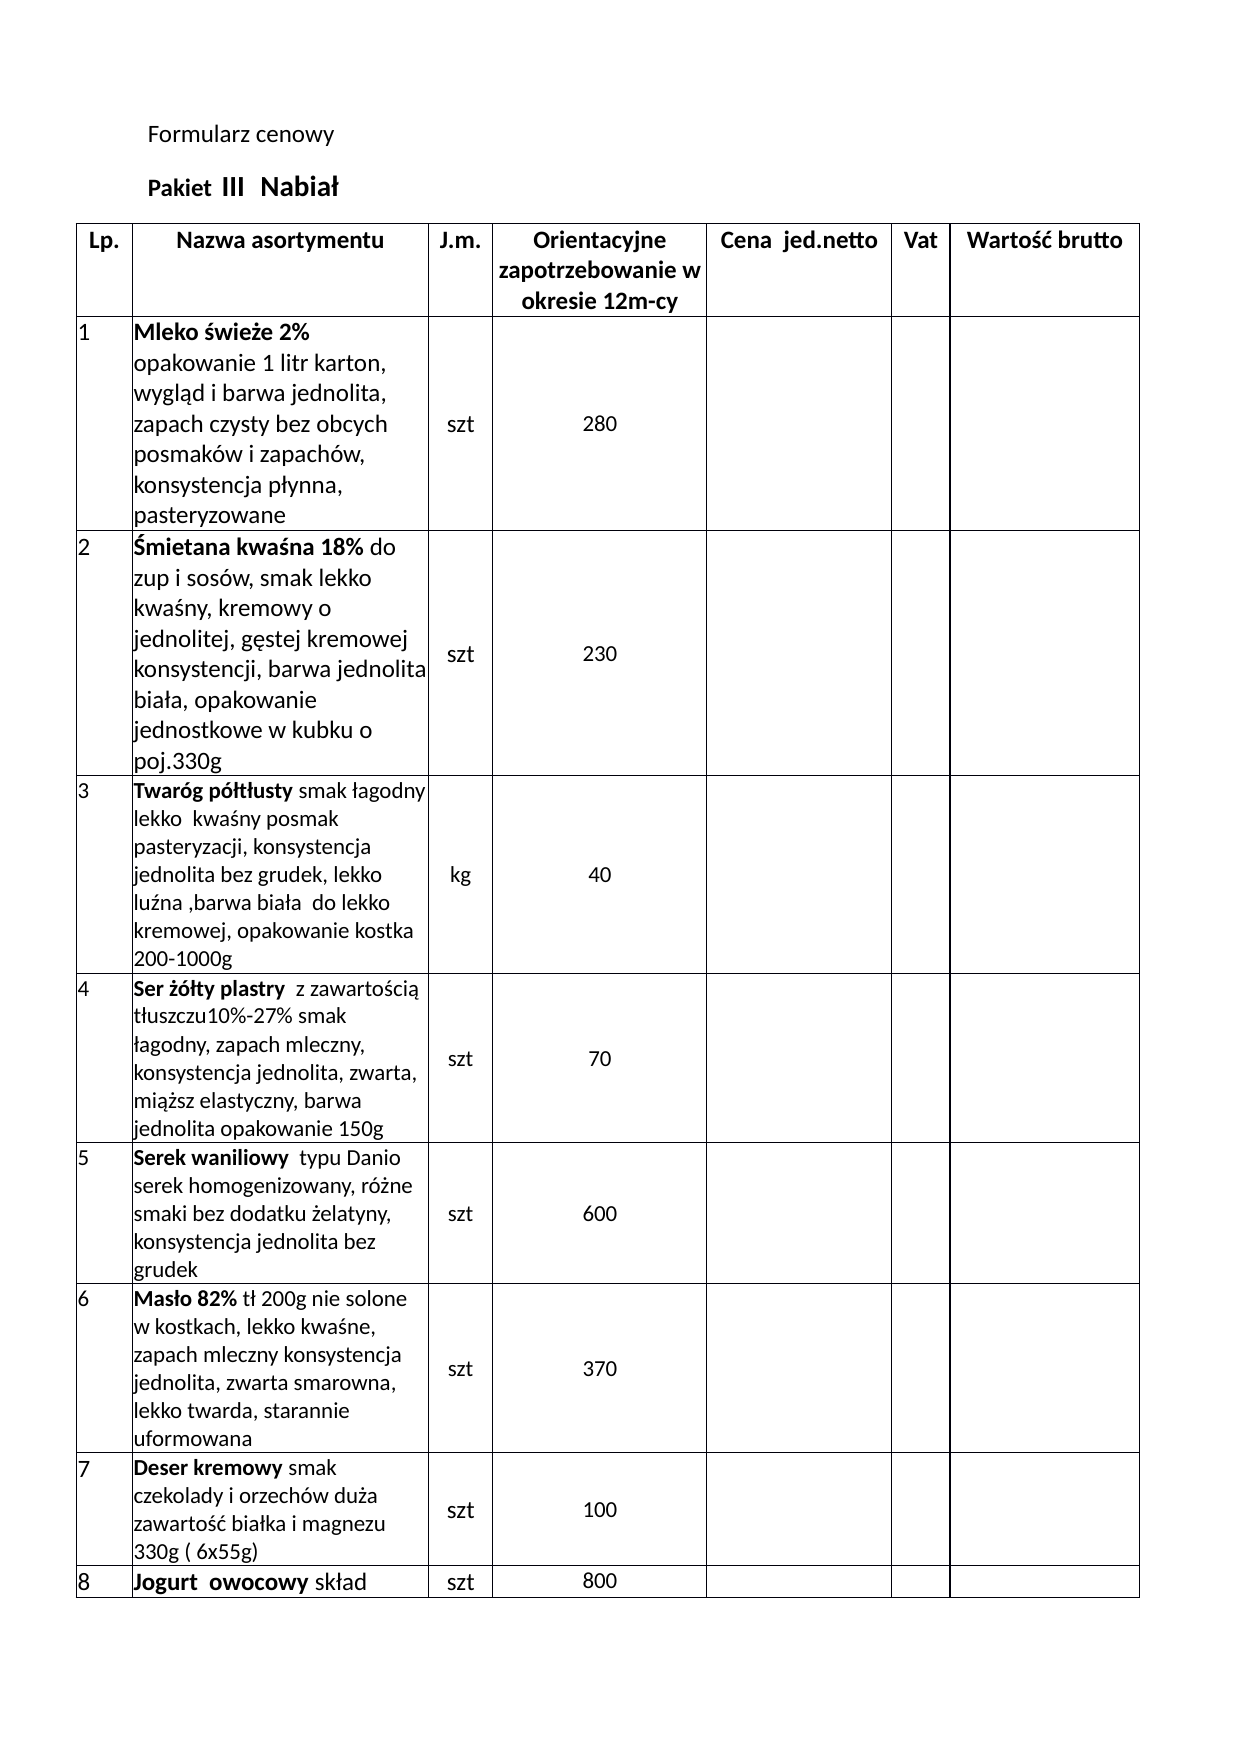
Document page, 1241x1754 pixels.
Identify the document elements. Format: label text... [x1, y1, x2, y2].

table_cell [892, 1566, 949, 1597]
table_cell Ser żółty plastry z zawartością tłuszczu10%-27% smak łagodny, zapach mleczny, konsystencja jednolita, zwarta, miąższ elastyczny, barwa jednolita opakowanie 150g [133, 974, 428, 1142]
table_cell Serek waniliowy typu Danio serek homogenizowany, różne smaki bez dodatku żelatyny, konsystencja jednolita bez grudek [133, 1143, 428, 1283]
table_cell [951, 974, 1139, 1142]
table_cell szt [429, 1566, 492, 1597]
table_header J.m. [429, 224, 492, 316]
table_cell 4 [77, 974, 132, 1142]
table_header Vat [892, 224, 949, 316]
table_cell szt [429, 1143, 492, 1283]
table_cell 600 [493, 1143, 706, 1283]
table_cell [707, 1566, 891, 1597]
table_cell 100 [493, 1453, 706, 1565]
table_header Orientacyjne zapotrzebowanie w okresie 12m-cy [493, 224, 706, 316]
table_cell 230 [493, 531, 706, 775]
table_cell szt [429, 317, 492, 530]
table_cell [951, 1284, 1139, 1452]
table_cell 8 [77, 1566, 132, 1597]
table_cell kg [429, 776, 492, 973]
table_cell 800 [493, 1566, 706, 1597]
table_cell [892, 1143, 949, 1283]
table_cell [892, 776, 949, 973]
table_cell [892, 317, 949, 530]
table_cell 1 [77, 317, 132, 530]
table_header Lp. [77, 224, 132, 316]
table_cell [951, 1566, 1139, 1597]
table_cell Deser kremowy smak czekolady i orzechów duża zawartość białka i magnezu 330g ( 6x55g) [133, 1453, 428, 1565]
table_cell [951, 317, 1139, 530]
table_cell Mleko świeże 2% opakowanie 1 litr karton, wygląd i barwa jednolita, zapach czysty bez obcych posmaków i zapachów, konsystencja płynna, pasteryzowane [133, 317, 428, 530]
text Pakiet III Nabiał [148, 168, 1093, 203]
table_cell 6 [77, 1284, 132, 1452]
text Formularz cenowy [148, 118, 1093, 149]
table_cell szt [429, 1453, 492, 1565]
table_cell 370 [493, 1284, 706, 1452]
table_cell [951, 1453, 1139, 1565]
table_cell [892, 974, 949, 1142]
table_cell 3 [77, 776, 132, 973]
table_cell [707, 776, 891, 973]
table_cell [707, 1453, 891, 1565]
table_cell [892, 1284, 949, 1452]
table_cell 2 [77, 531, 132, 775]
table_cell [951, 1143, 1139, 1283]
table_header Cena jed.netto [707, 224, 891, 316]
table_cell 40 [493, 776, 706, 973]
table_cell [951, 531, 1139, 775]
table_cell szt [429, 974, 492, 1142]
table_cell [707, 974, 891, 1142]
table_cell [707, 531, 891, 775]
table_cell Masło 82% tł 200g nie solone w kostkach, lekko kwaśne, zapach mleczny konsystencja jednolita, zwarta smarowna, lekko twarda, starannie uformowana [133, 1284, 428, 1452]
table_cell Twaróg półtłusty smak łagodny lekko kwaśny posmak pasteryzacji, konsystencja jednolita bez grudek, lekko luźna ,barwa biała do lekko kremowej, opakowanie kostka 200-1000g [133, 776, 428, 973]
table_cell [892, 531, 949, 775]
table_cell 70 [493, 974, 706, 1142]
table_cell [707, 1143, 891, 1283]
table_cell Śmietana kwaśna 18% do zup i sosów, smak lekko kwaśny, kremowy o jednolitej, gęstej kremowej konsystencji, barwa jednolita biała, opakowanie jednostkowe w kubku o poj.330g [133, 531, 428, 775]
table_cell [892, 1453, 949, 1565]
table_cell 5 [77, 1143, 132, 1283]
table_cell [133, 1566, 428, 1597]
table_cell 7 [77, 1453, 132, 1565]
table_cell [707, 1284, 891, 1452]
table_cell szt [429, 1284, 492, 1452]
table_cell szt [429, 531, 492, 775]
table_cell [951, 776, 1139, 973]
table_header Nazwa asortymentu [133, 224, 428, 316]
table_header Wartość brutto [951, 224, 1139, 316]
table_cell [707, 317, 891, 530]
table_cell 280 [493, 317, 706, 530]
